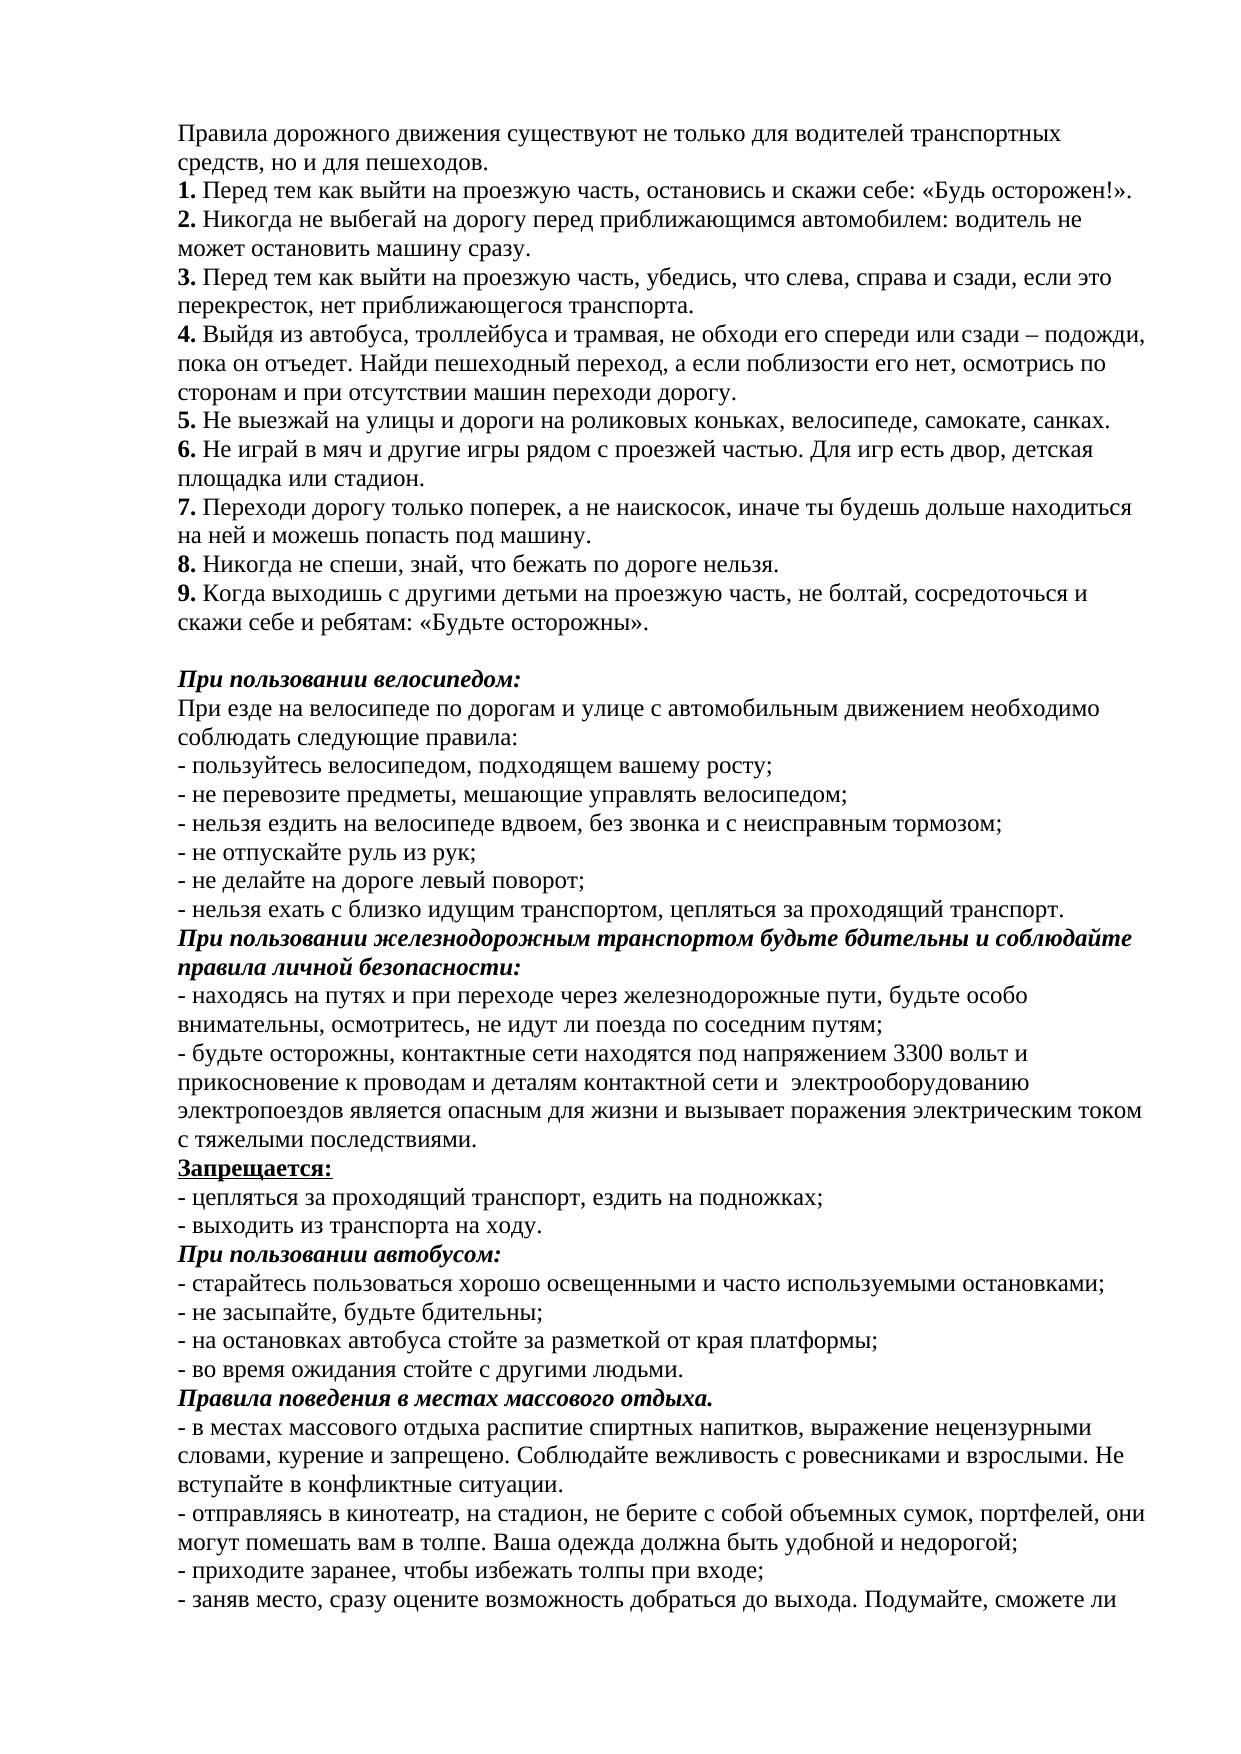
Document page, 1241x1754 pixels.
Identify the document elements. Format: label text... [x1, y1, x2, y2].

text Правила поведения в местах массового отдыха. [177, 1383, 1152, 1412]
text 3. Перед тем как выйти на проезжую часть, убедись, что слева, справа и сзади, если это перекресток, нет приближающегося транспорта. [177, 262, 1152, 319]
text 8. Никогда не спеши, знай, что бежать по дороге нельзя. [177, 549, 1152, 578]
text 5. Не выезжай на улицы и дороги на роликовых коньках, велосипеде, самокате, санках. [177, 406, 1152, 434]
text При пользовании железнодорожным транспортом будьте бдительны и соблюдайте правила личной безопасности: [177, 923, 1152, 981]
text - старайтесь пользоваться хорошо освещенными и часто используемыми остановками; - не засыпайте, будьте бдительны; - на остановках автобуса стойте за разметкой от края платформы; - во время ожидания стойте с другими людьми. [177, 1268, 1152, 1383]
text При езде на велосипеде по дорогам и улице с автомобильным движением необходимо соблюдать следующие правила: - пользуйтесь велосипедом, подходящем вашему росту; - не перевозите предметы, мешающие управлять велосипедом; - нельзя ездить на велосипеде вдвоем, без звонка и с неисправным тормозом; - не отпускайте руль из рук; - не делайте на дороге левый поворот; - нельзя ехать с близко идущим транспортом, цепляться за проходящий транспорт. [177, 693, 1152, 923]
text 9. Когда выходишь с другими детьми на проезжую часть, не болтай, сосредоточься и скажи себе и ребятам: «Будьте осторожны». [177, 578, 1152, 636]
text Правила дорожного движения существуют не только для водителей транспортных средств, но и для пешеходов. [177, 118, 1152, 176]
text 7. Переходи дорогу только поперек, а не наискосок, иначе ты будешь дольше находиться на ней и можешь попасть под машину. [177, 492, 1152, 549]
text При пользовании автобусом: [177, 1239, 1152, 1268]
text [177, 1412, 1152, 1613]
text 4. Выйдя из автобуса, троллейбуса и трамвая, не обходи его спереди или сзади – подожди, пока он отъедет. Найди пешеходный переход, а если поблизости его нет, осмотрись по сторонам и при отсутствии машин переходи дорогу. [177, 319, 1152, 406]
text 2. Никогда не выбегай на дорогу перед приближающимся автомобилем: водитель не может остановить машину сразу. [177, 204, 1152, 262]
text - находясь на путях и при переходе через железнодорожные пути, будьте особо внимательны, осмотритесь, не идут ли поезда по соседним путям; - будьте осторожны, контактные сети находятся под напряжением 3300 вольт и прикосновение к проводам и деталям контактной сети и электрооборудованию электропоездов является опасным для жизни и вызывает поражения электрическим током с тяжелыми последствиями. Запрещается: - цепляться за проходящий транспорт, ездить на подножках; - выходить из транспорта на ходу. [177, 981, 1152, 1239]
text 6. Не играй в мяч и другие игры рядом с проезжей частью. Для игр есть двор, детская площадка или стадион. [177, 434, 1152, 492]
text При пользовании велосипедом: [177, 664, 1152, 693]
text 1. Перед тем как выйти на проезжую часть, остановись и скажи себе: «Будь осторожен!». [177, 176, 1152, 204]
